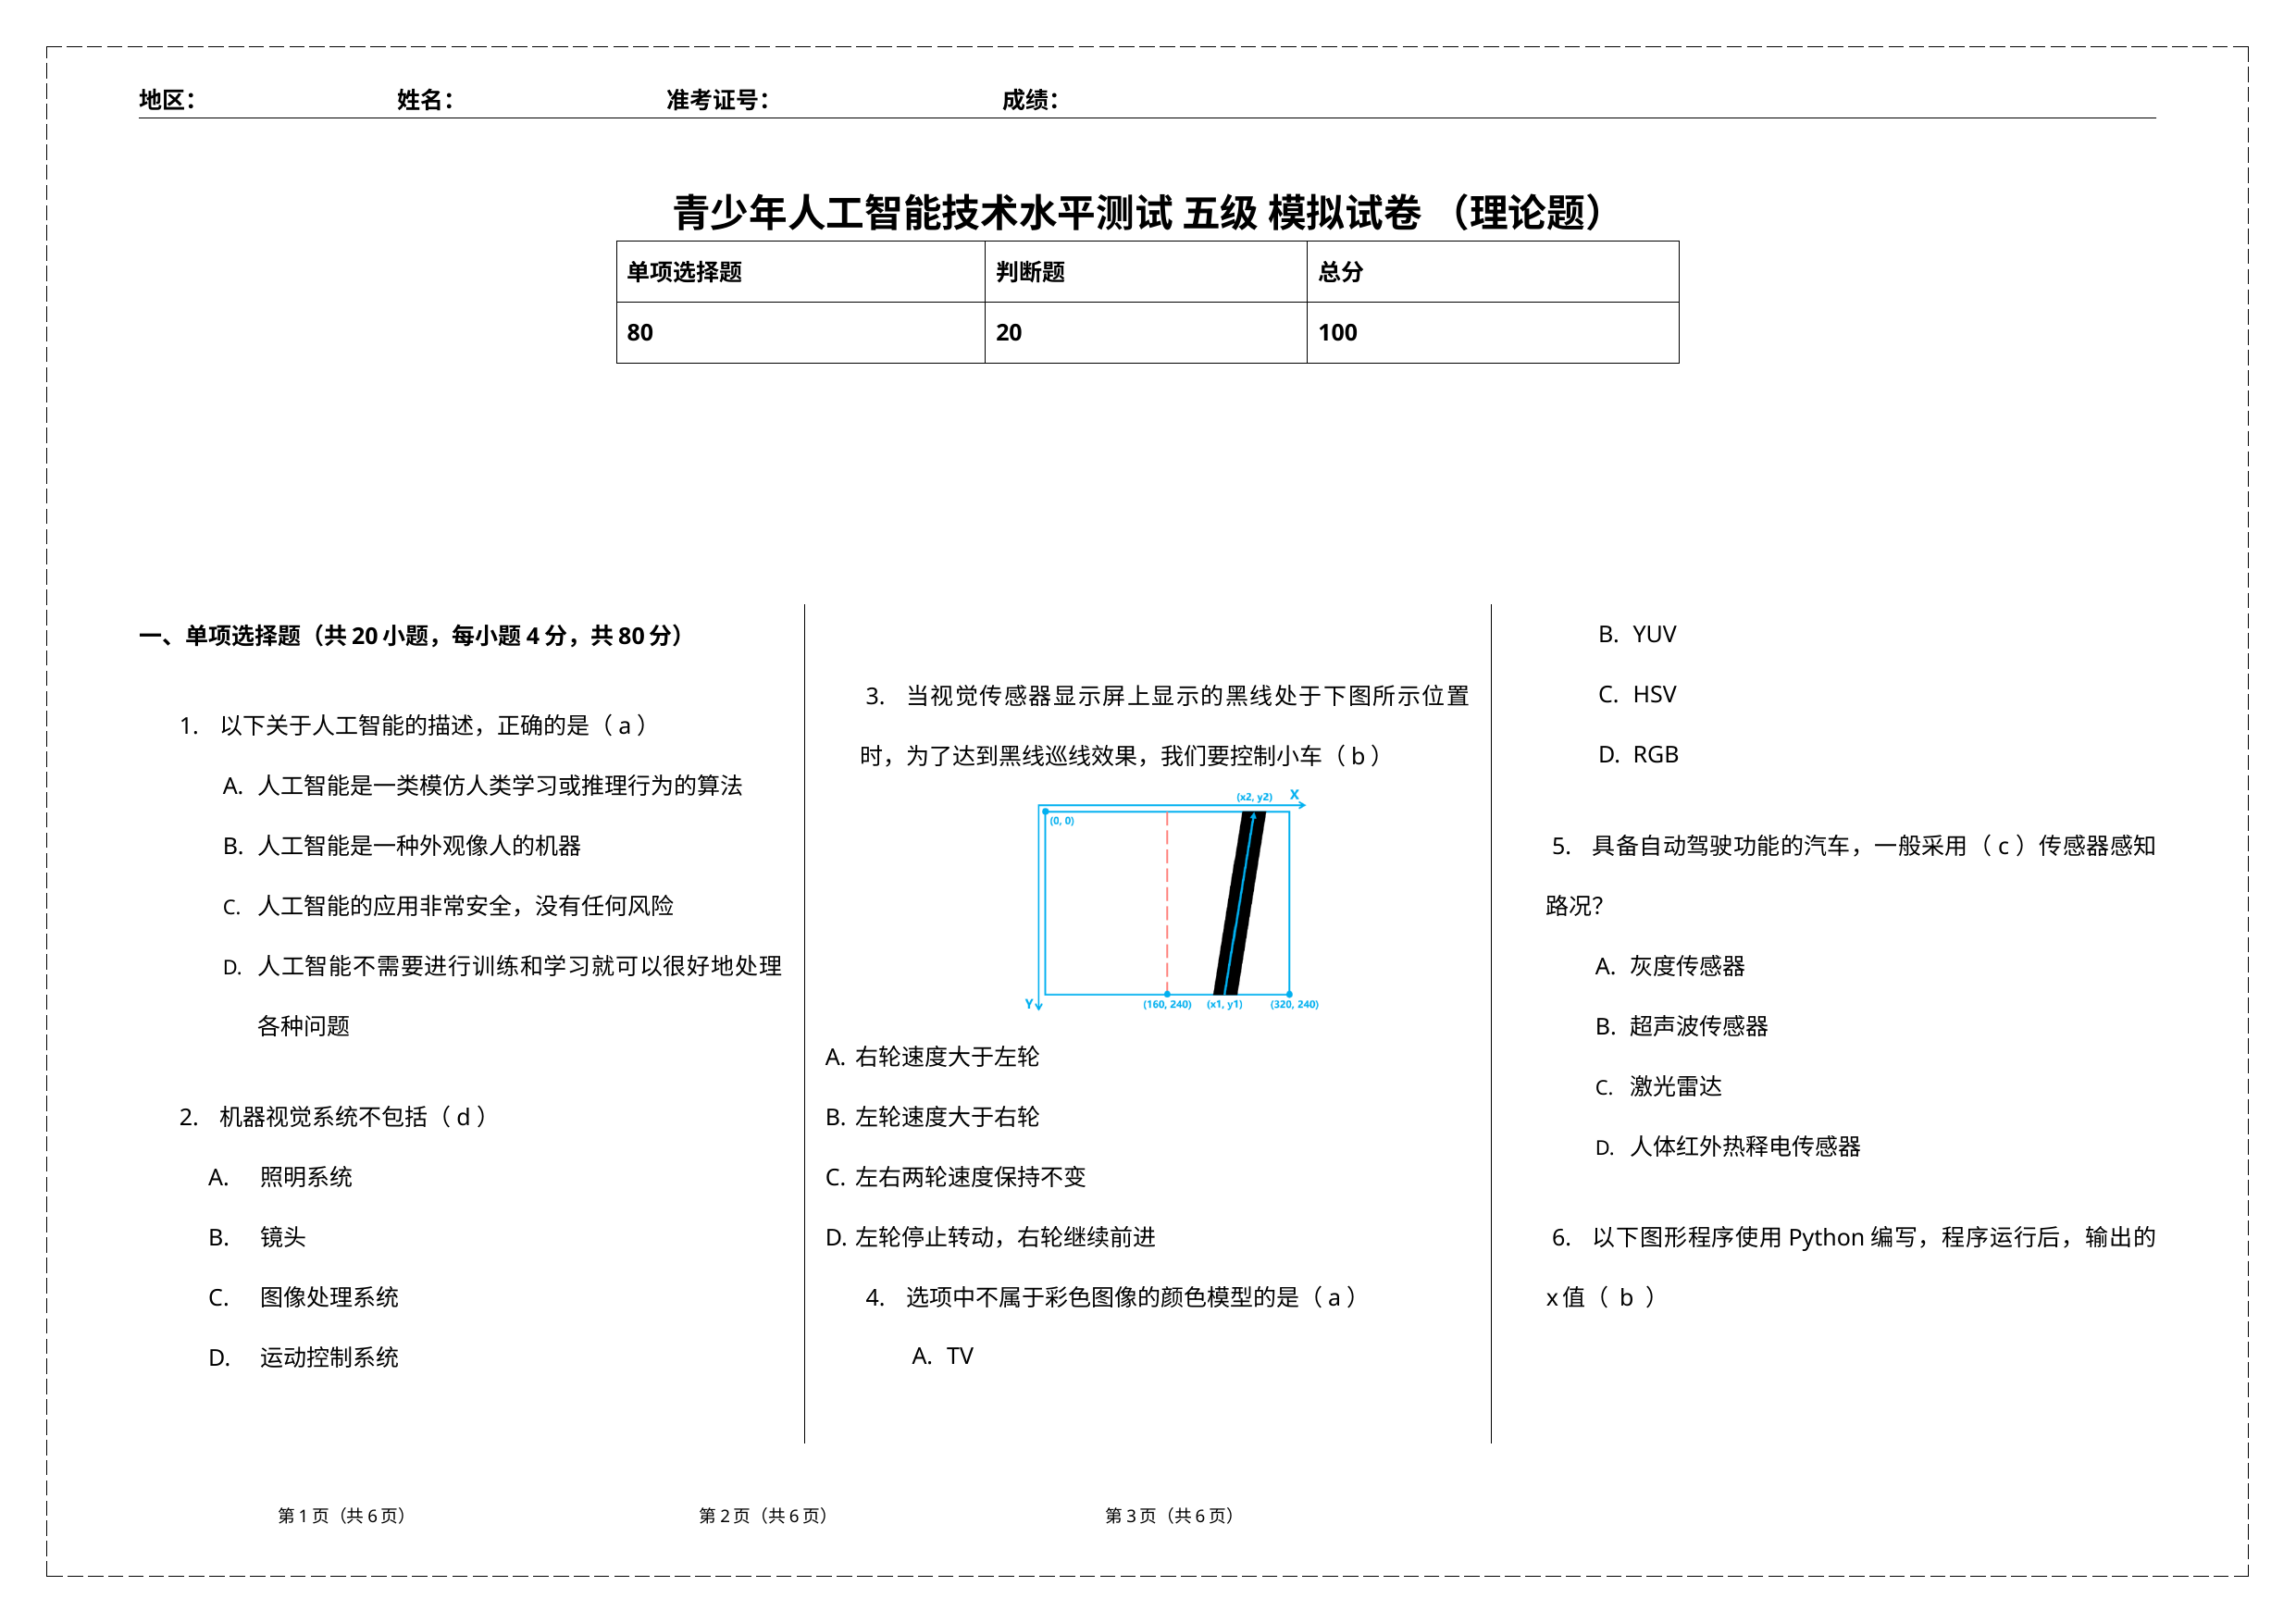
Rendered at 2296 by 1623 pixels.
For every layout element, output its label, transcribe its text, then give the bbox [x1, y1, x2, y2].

list 以下图形程序使用Python编写，程序运行后，输出的x值（ b ） [1546, 1206, 2156, 1326]
table_cell 100 [1308, 303, 1679, 363]
picture [1016, 784, 1328, 1018]
list 人工智能不需要进行训练和学习就可以很好地处理各种问题 [223, 935, 784, 1055]
list 当视觉传感器显示屏上显示的黑线处于下图所示位置时，为了达到黑线巡线效果，我们要控制小车（ b ） [860, 664, 1471, 785]
list 灰度传感器 [1595, 935, 2156, 995]
list 右轮速度大于左轮 [825, 1025, 1471, 1085]
list TV [912, 1326, 1471, 1386]
list 机器视觉系统不包括（ d ） [173, 1085, 784, 1146]
text 青少年人工智能技术水平测试 五级 模拟试卷 （理论题） [139, 180, 2156, 240]
list 激光雷达 [1595, 1055, 2156, 1115]
text 一、单项选择题（共20小题，每小题4分，共80分） [139, 604, 784, 664]
list 图像处理系统 [139, 1266, 784, 1326]
list 左右两轮速度保持不变 [825, 1146, 1471, 1206]
list 人工智能的应用非常安全，没有任何风险 [223, 874, 784, 935]
list 人工智能是一类模仿人类学习或推理行为的算法 [223, 754, 784, 814]
list 人工智能是一种外观像人的机器 [223, 814, 784, 874]
list 左轮速度大于右轮 [825, 1085, 1471, 1146]
list 超声波传感器 [1595, 995, 2156, 1055]
list 左轮停止转动，右轮继续前进 [825, 1206, 1471, 1266]
list YUV [1598, 604, 2156, 664]
list HSV [1598, 664, 2156, 725]
list 具备自动驾驶功能的汽车，一般采用（ c ）传感器感知路况？ [1546, 814, 2156, 935]
table_cell 80 [617, 303, 985, 363]
list 镜头 [139, 1206, 784, 1266]
list 运动控制系统 [139, 1326, 784, 1386]
list RGB [1598, 725, 2156, 785]
list 照明系统 [139, 1146, 784, 1206]
table_header 判断题 [986, 242, 1307, 302]
table_cell 20 [986, 303, 1307, 363]
list 以下关于人工智能的描述，正确的是（ a ） [173, 694, 784, 754]
table_header 单项选择题 [617, 242, 985, 302]
table_header 总分 [1308, 242, 1679, 302]
list 选项中不属于彩色图像的颜色模型的是（ a ） [860, 1266, 1471, 1326]
list 人体红外热释电传感器 [1595, 1115, 2156, 1175]
